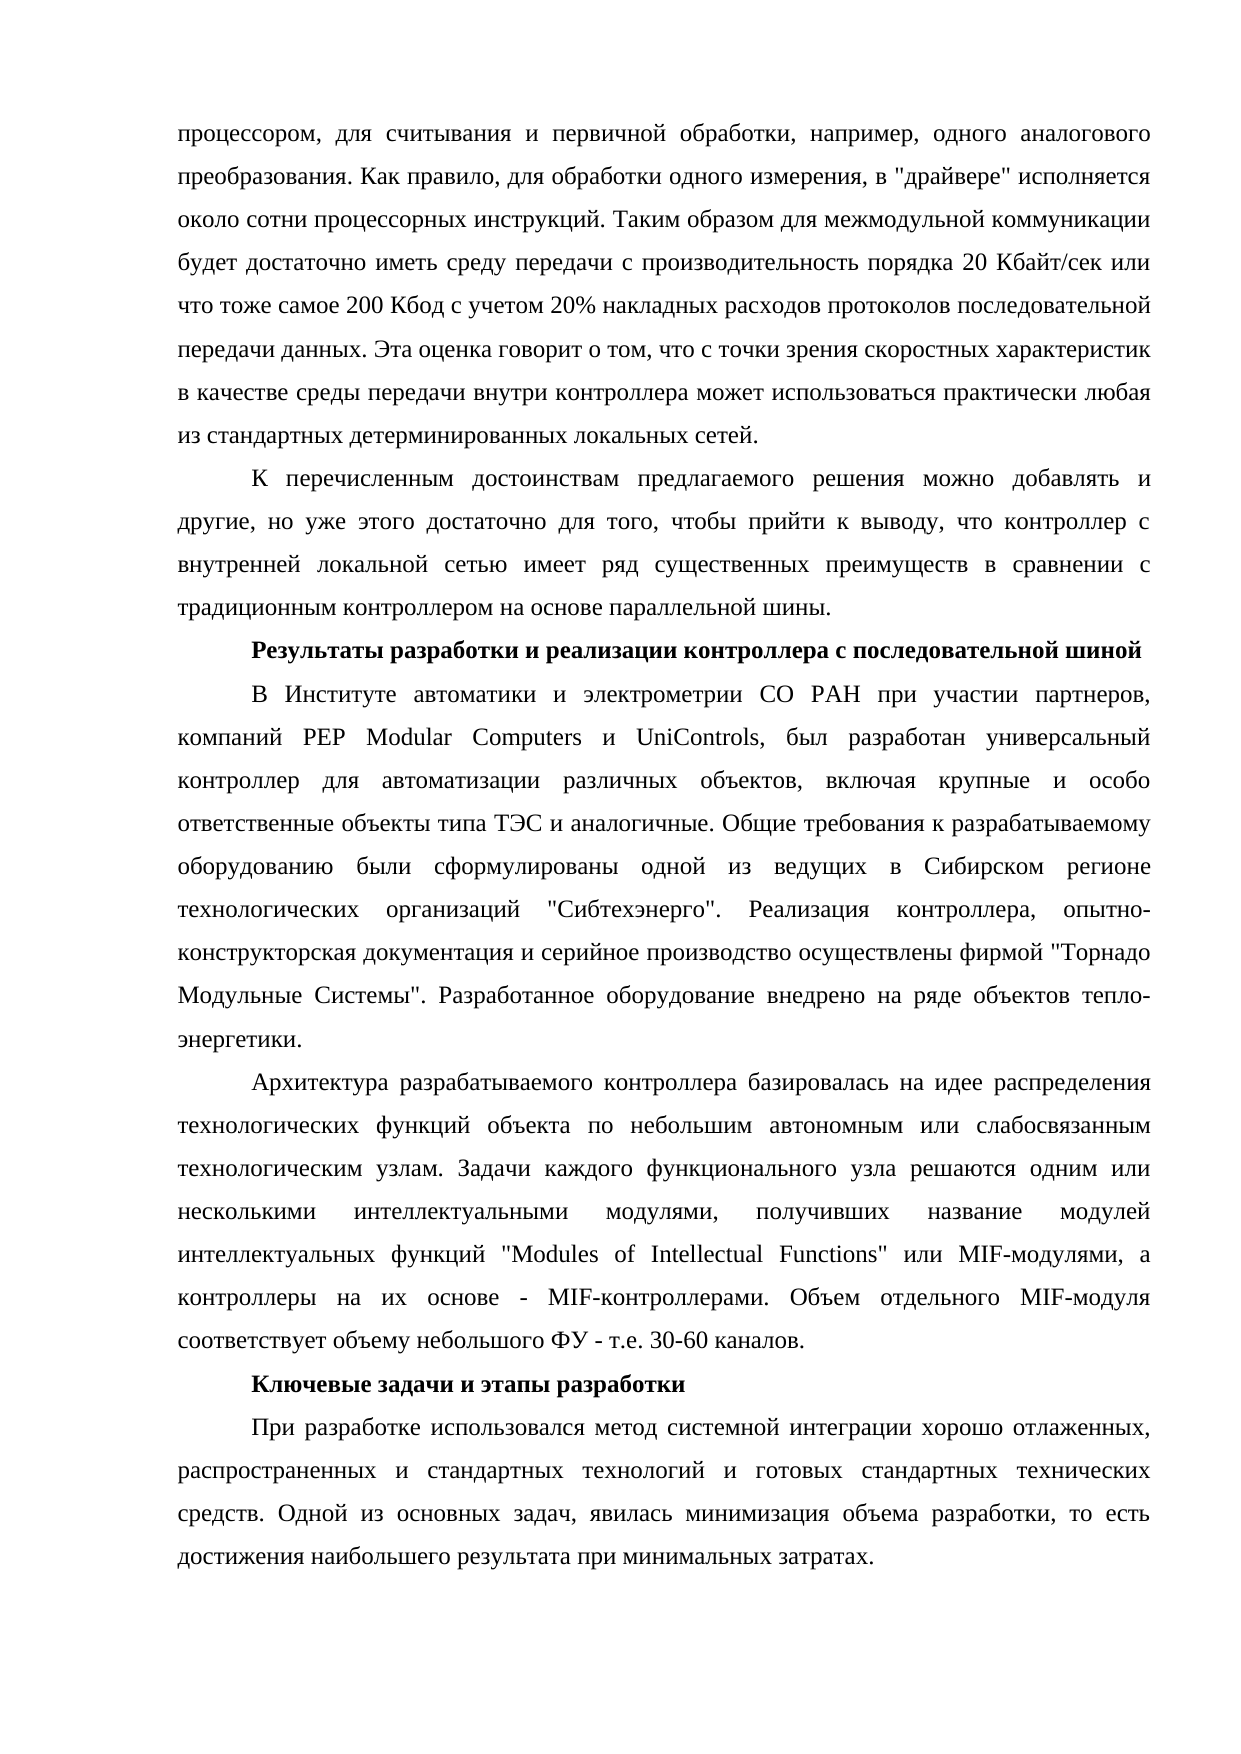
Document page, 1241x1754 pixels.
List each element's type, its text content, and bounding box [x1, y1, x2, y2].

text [177, 118, 1152, 449]
text Ключевые задачи и этапы разработки [177, 1369, 1152, 1397]
text Результаты разработки и реализации контроллера с последовательной шиной [177, 636, 1152, 664]
text В Институте автоматики и электрометрии СО РАН при участии партнеров, компаний PEP Modular Computers и UniControls, был разработан универсальный контроллер для автоматизации различных объектов, включая крупные и особо ответственные объекты типа ТЭС и аналогичные. Общие требования к разрабатываемому оборудованию были сформулированы одной из ведущих в Сибирском регионе технологических организаций "Сибтехэнерго". Реализация контроллера, опытно-конструкторская документация и серийное производство осуществлены фирмой "Торнадо Модульные Системы". Разработанное оборудование внедрено на ряде объектов тепло-энергетики. [177, 679, 1152, 1052]
text К перечисленным достоинствам предлагаемого решения можно добавлять и другие, но уже этого достаточно для того, чтобы прийти к выводу, что контроллер с внутренней локальной сетью имеет ряд существенных преимуществ в сравнении с традиционным контроллером на основе параллельной шины. [177, 463, 1152, 621]
text При разработке использовался метод системной интеграции хорошо отлаженных, распространенных и стандартных технологий и готовых стандартных технических средств. Одной из основных задач, явилась минимизация объема разработки, то есть достижения наибольшего результата при минимальных затратах. [177, 1412, 1152, 1570]
text Архитектура разрабатываемого контроллера базировалась на идее распределения технологических функций объекта по небольшим автономным или слабосвязанным технологическим узлам. Задачи каждого функционального узла решаются одним или несколькими интеллектуальными модулями, получивших название модулей интеллектуальных функций "Modules of Intellectual Functions" или MIF-модулями, а контроллеры на их основе - MIF-контроллерами. Объем отдельного MIF-модуля соответствует объему небольшого ФУ - т.е. 30-60 каналов. [177, 1067, 1152, 1354]
